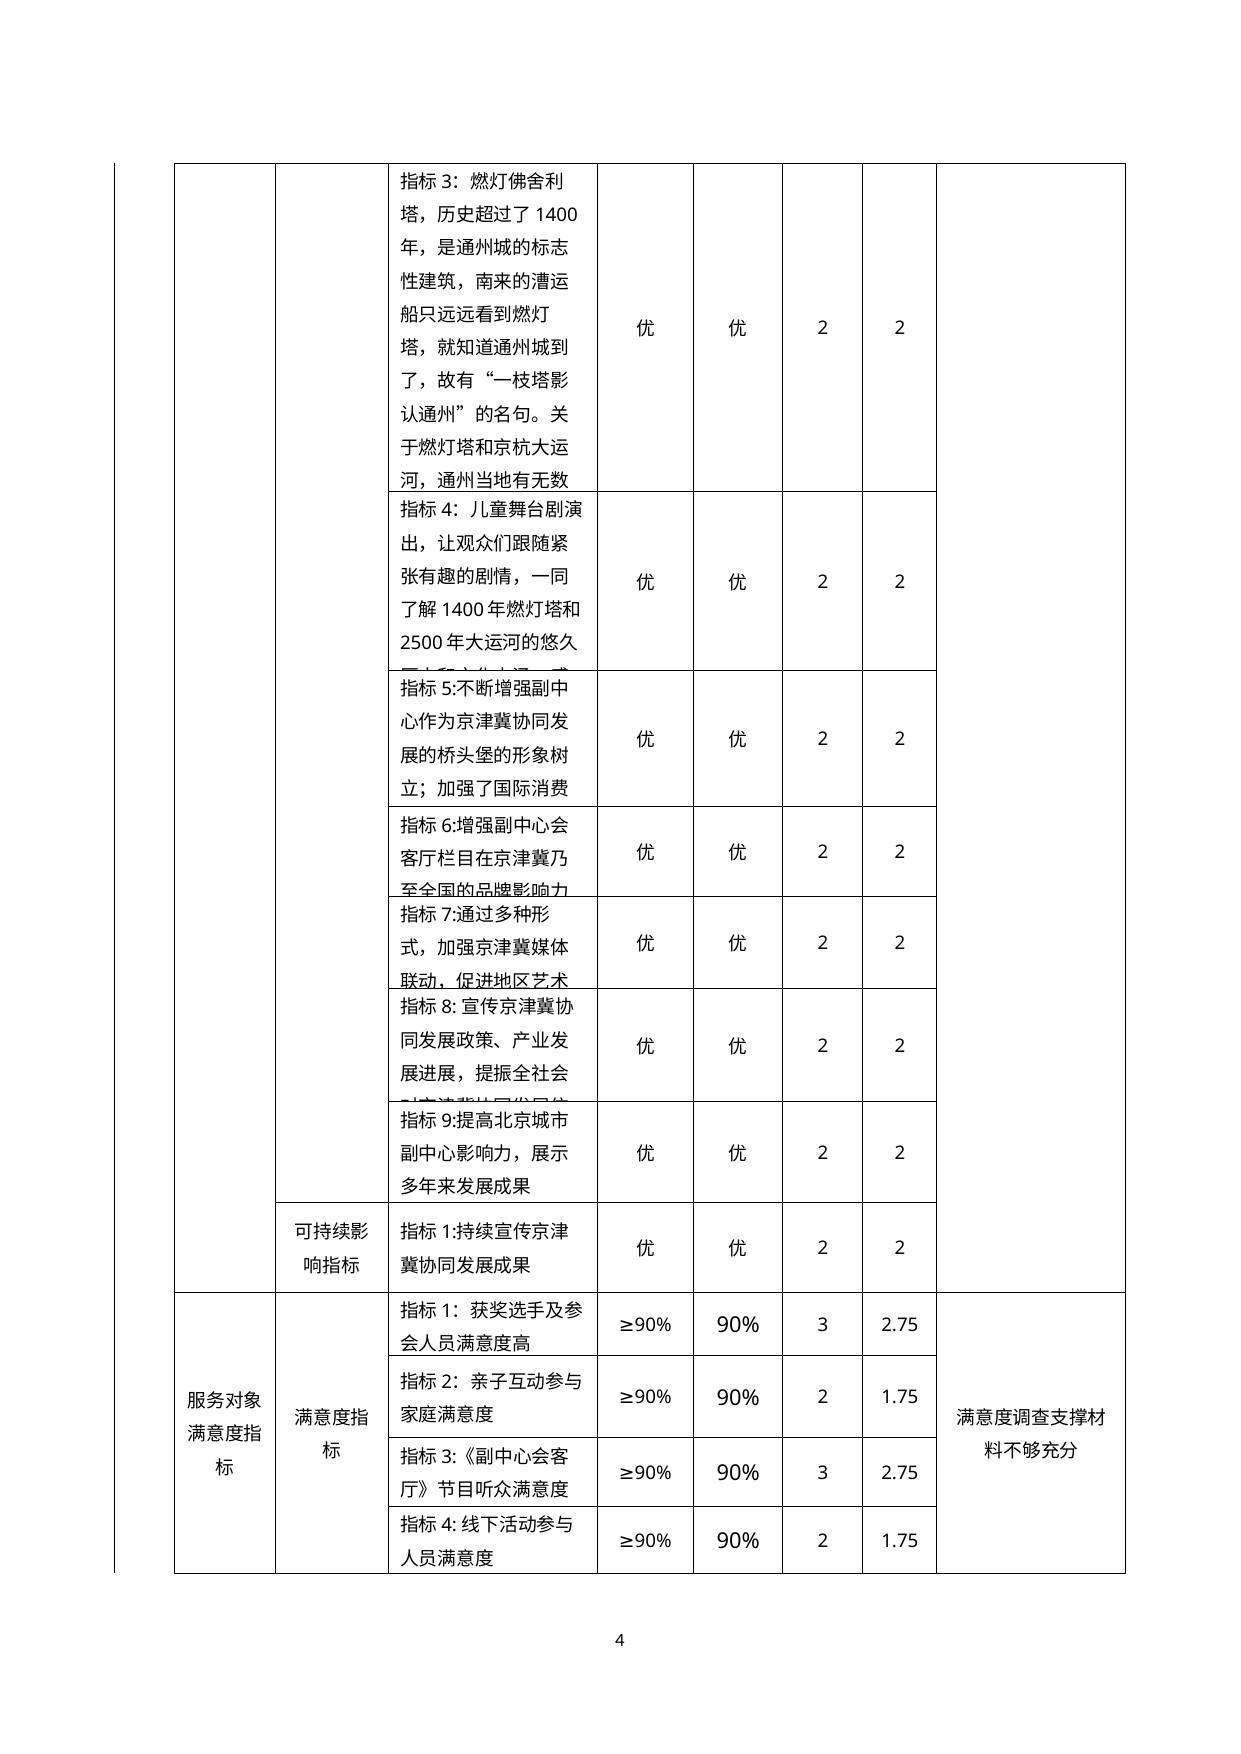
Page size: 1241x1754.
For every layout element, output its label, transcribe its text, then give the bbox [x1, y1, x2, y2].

table_cell 90% [694, 1507, 782, 1573]
table_cell 2 [783, 1102, 862, 1202]
table_cell 2 [783, 807, 862, 896]
table_cell 指标6:增强副中心会客厅栏目在京津冀乃至全国的品牌影响力 [389, 807, 597, 896]
table_cell 2 [863, 1203, 936, 1292]
table_cell 优 [694, 1203, 782, 1292]
table_cell 指标1:持续宣传京津冀协同发展成果 [389, 1203, 597, 1292]
table_cell 2 [863, 164, 936, 491]
table_cell ≥90% [598, 1507, 693, 1573]
table_cell 服务对象满意度指标 [175, 1293, 275, 1573]
table_cell ≥90% [598, 1356, 693, 1437]
table_cell 3 [783, 1438, 862, 1506]
table_cell 优 [694, 164, 782, 491]
table_cell 指标4: 线下活动参与人员满意度 [389, 1507, 597, 1573]
table_cell 指标9:提高北京城市副中心影响力，展示多年来发展成果 [389, 1102, 597, 1202]
table_cell 90% [694, 1293, 782, 1355]
table_cell 2 [863, 897, 936, 988]
table_cell 优 [694, 989, 782, 1101]
table_cell 2 [783, 671, 862, 806]
table_cell 指标1：获奖选手及参会人员满意度高 [389, 1293, 597, 1355]
table_cell 优 [694, 1102, 782, 1202]
table_cell 优 [694, 492, 782, 670]
table_cell 满意度调查支撑材料不够充分 [937, 1293, 1125, 1573]
table_cell 2 [783, 1356, 862, 1437]
table_cell 2 [783, 492, 862, 670]
table_cell 可持续影响指标 [276, 1203, 388, 1292]
table_cell 指标3：燃灯佛舍利塔，历史超过了1400年，是通州城的标志性建筑，南来的漕运船只远远看到燃灯塔，就知道通州城到了，故有“一枝塔影认通州”的名句。关于燃灯塔和京杭大运河，通州当地有无数精彩传说，儿童剧提升了运河文化传播的影响力。 [389, 164, 597, 491]
table_cell 指标7:通过多种形式，加强京津冀媒体联动，促进地区艺术交流。 [389, 897, 597, 988]
table_cell 指标5:不断增强副中心作为京津冀协同发展的桥头堡的形象树立；加强了国际消费中心城市培育建设 [389, 671, 597, 806]
table_cell 优 [598, 989, 693, 1101]
table_cell 满意度指标 [276, 1293, 388, 1573]
table_cell 优 [598, 671, 693, 806]
table_cell 2 [863, 671, 936, 806]
table_cell 优 [598, 1203, 693, 1292]
table_cell 90% [694, 1356, 782, 1437]
table_cell 优 [694, 807, 782, 896]
table_cell 2 [863, 807, 936, 896]
table_cell 优 [694, 671, 782, 806]
table_cell 优 [598, 897, 693, 988]
table_cell 2 [783, 897, 862, 988]
table_cell 2 [783, 1507, 862, 1573]
table_cell 2 [863, 989, 936, 1101]
table_cell 2 [783, 1203, 862, 1292]
table_cell ≥90% [598, 1293, 693, 1355]
table_cell 优 [598, 164, 693, 491]
table_cell 2 [863, 492, 936, 670]
table_cell 2 [783, 164, 862, 491]
table_cell 优 [598, 492, 693, 670]
table_cell 2 [863, 1102, 936, 1202]
table_cell 指标8: 宣传京津冀协同发展政策、产业发展进展，提振全社会对京津冀协同发展信心 [389, 989, 597, 1101]
table_cell 优 [598, 1102, 693, 1202]
table_cell ≥90% [598, 1438, 693, 1506]
table_cell 2.75 [863, 1293, 936, 1355]
table_cell 指标2：亲子互动参与家庭满意度 [389, 1356, 597, 1437]
table_cell 2.75 [863, 1438, 936, 1506]
table_cell 指标4：儿童舞台剧演出，让观众们跟随紧张有趣的剧情，一同了解1400年燃灯塔和2500年大运河的悠久历史和文化内涵，感受通州的城市魅力。 [389, 492, 597, 670]
table_cell 指标3:《副中心会客厅》节目听众满意度 [389, 1438, 597, 1506]
table_cell 2 [783, 989, 862, 1101]
table_cell 优 [598, 807, 693, 896]
table_cell 1.75 [863, 1507, 936, 1573]
table_cell 优 [694, 897, 782, 988]
table_cell 3 [783, 1293, 862, 1355]
table_cell 90% [694, 1438, 782, 1506]
table_cell 1.75 [863, 1356, 936, 1437]
